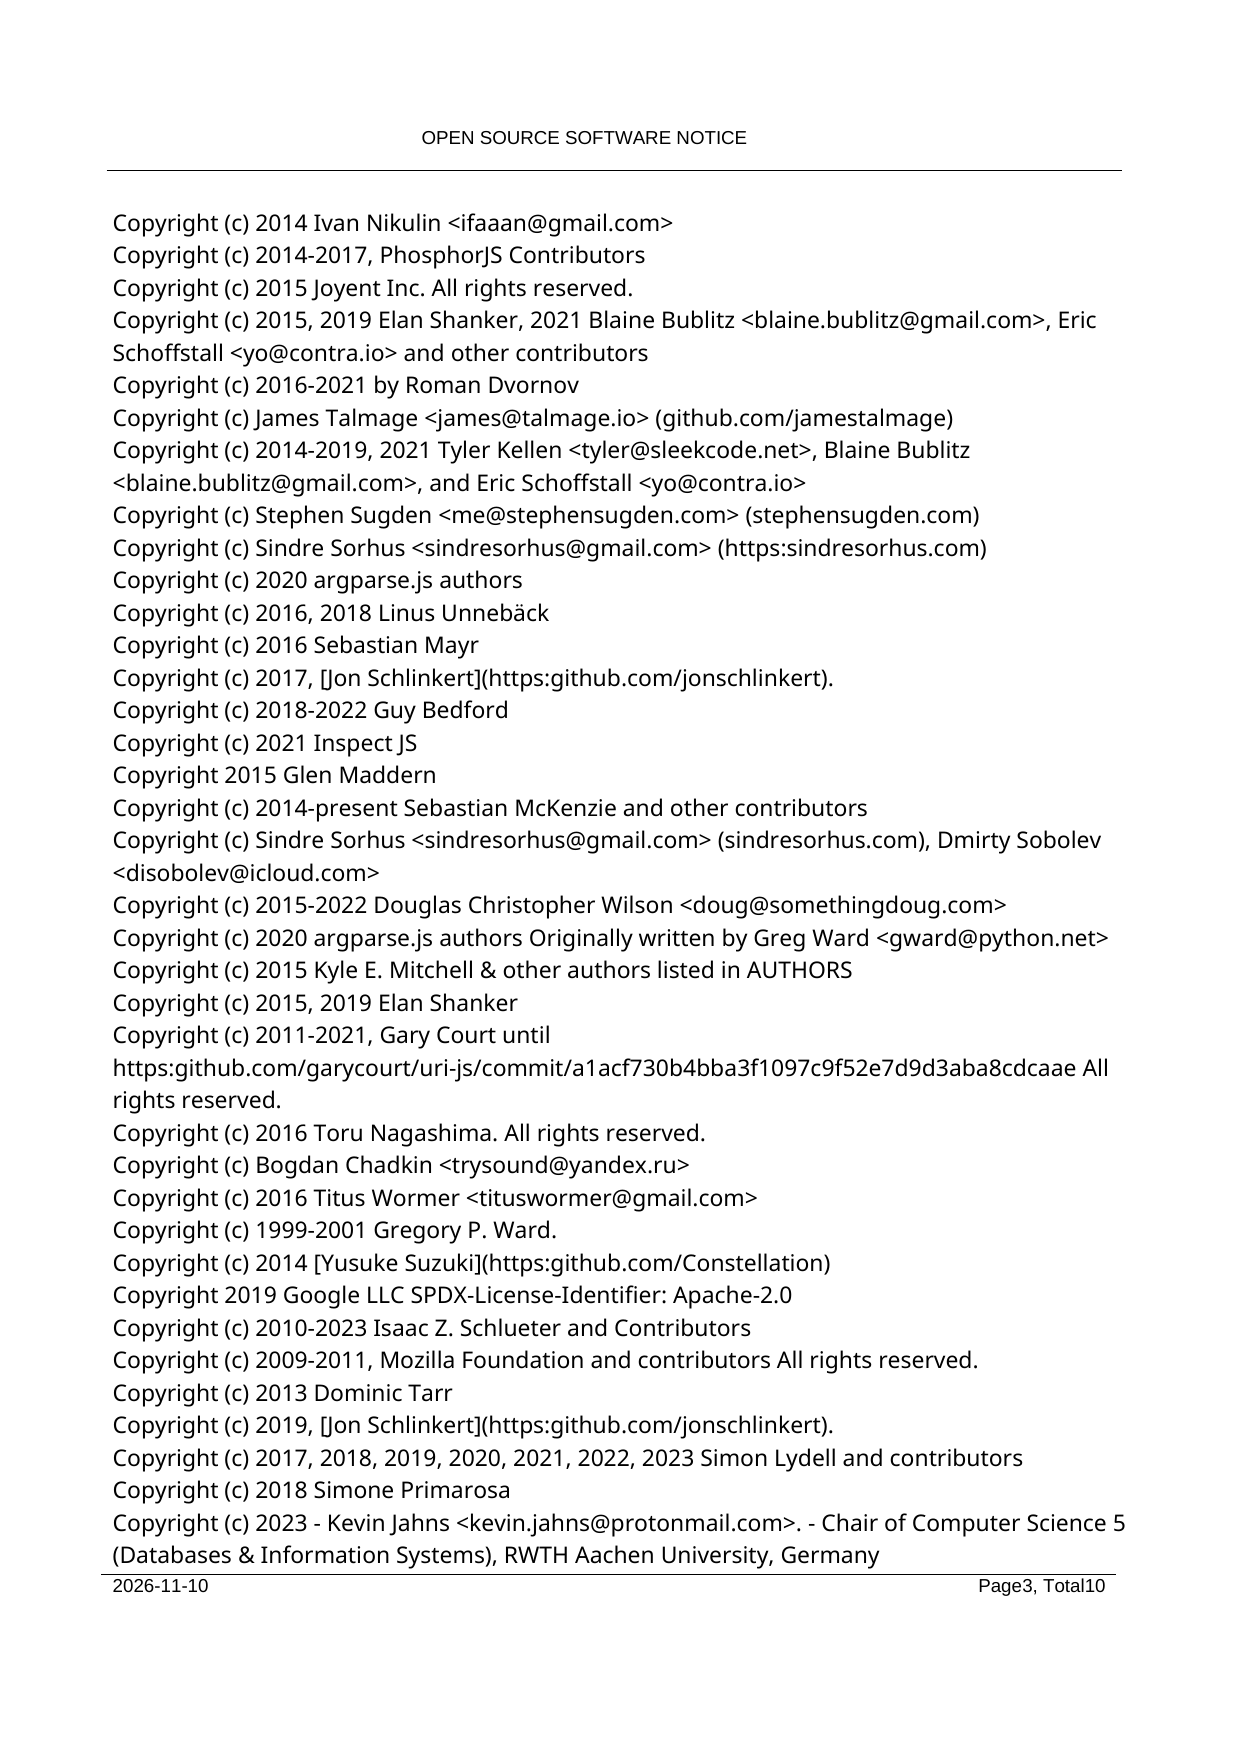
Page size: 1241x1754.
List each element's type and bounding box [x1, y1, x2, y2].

text [112, 206, 1128, 1571]
